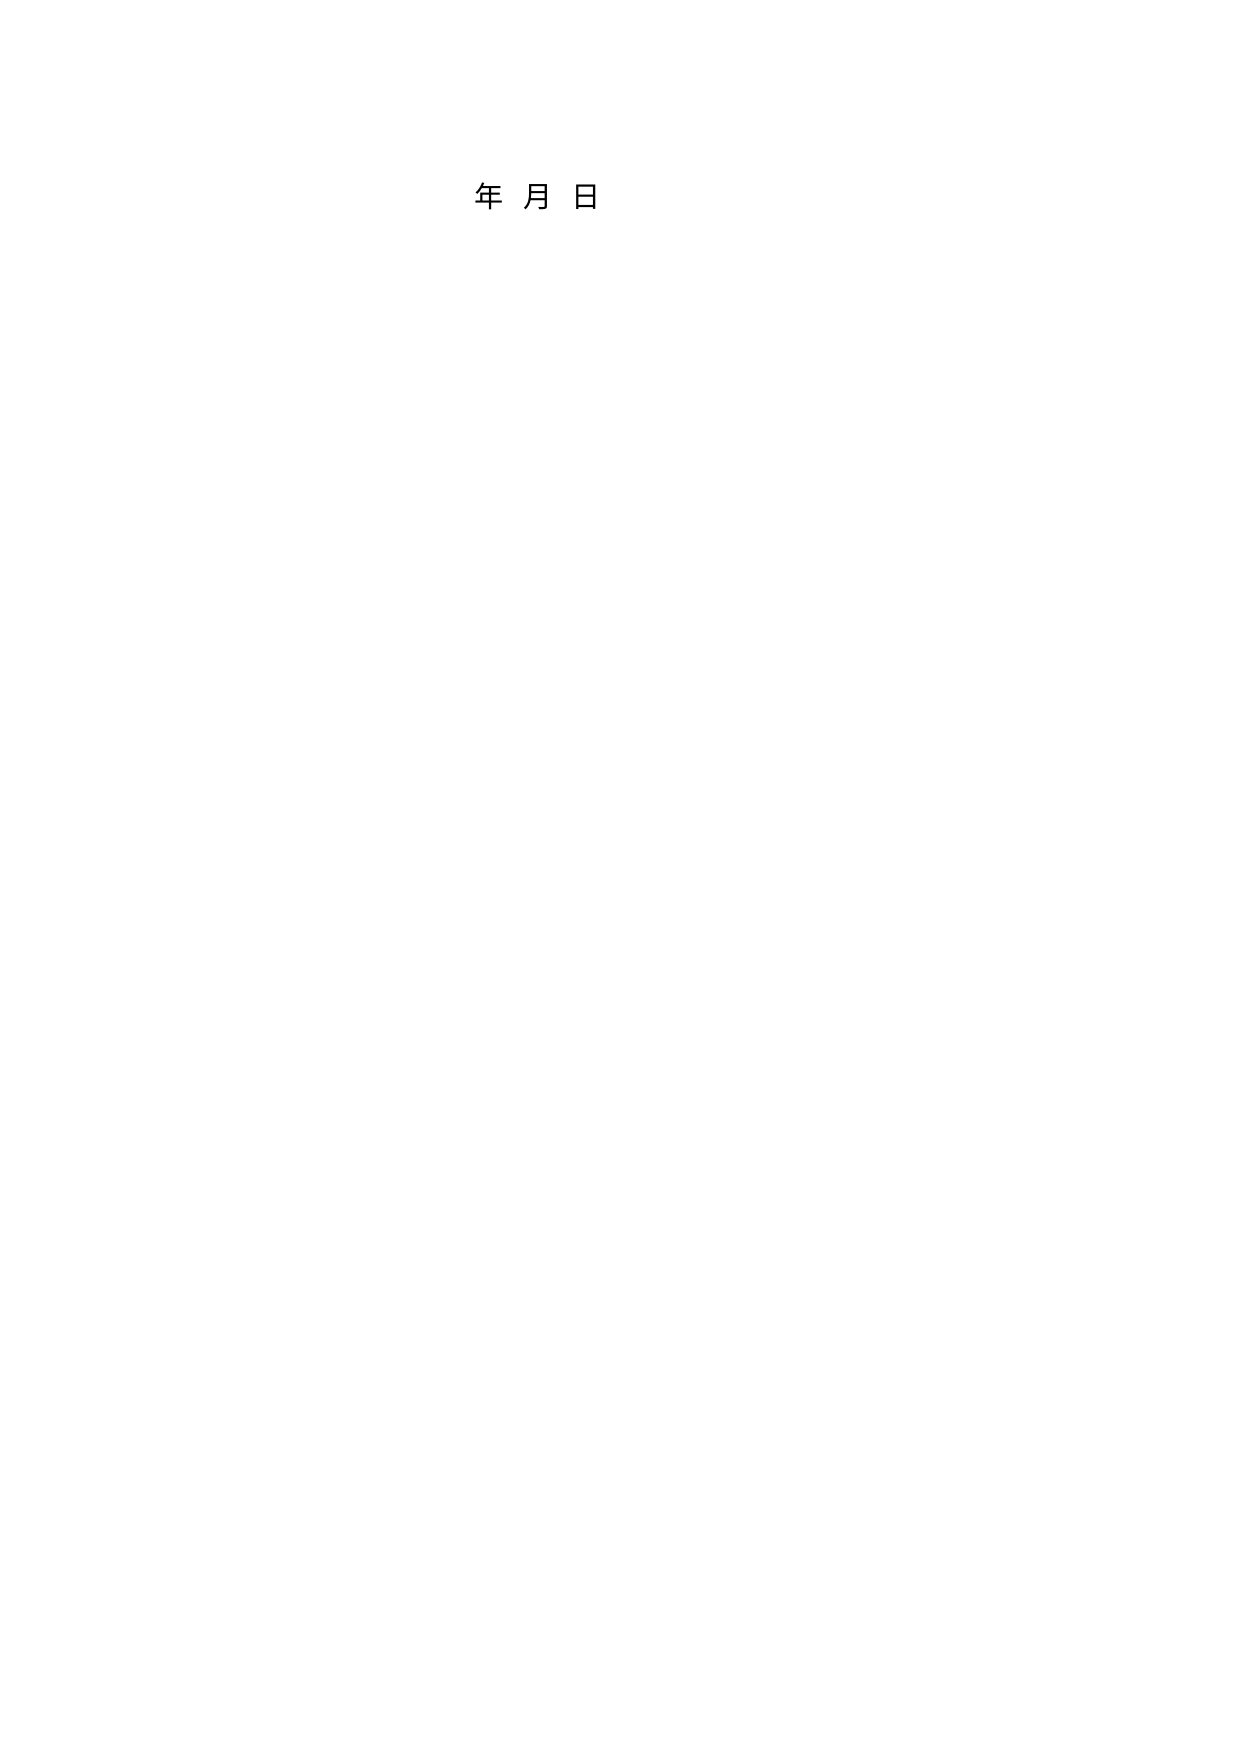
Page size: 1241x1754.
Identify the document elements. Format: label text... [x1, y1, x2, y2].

text 年 月 日 [144, 162, 1085, 227]
